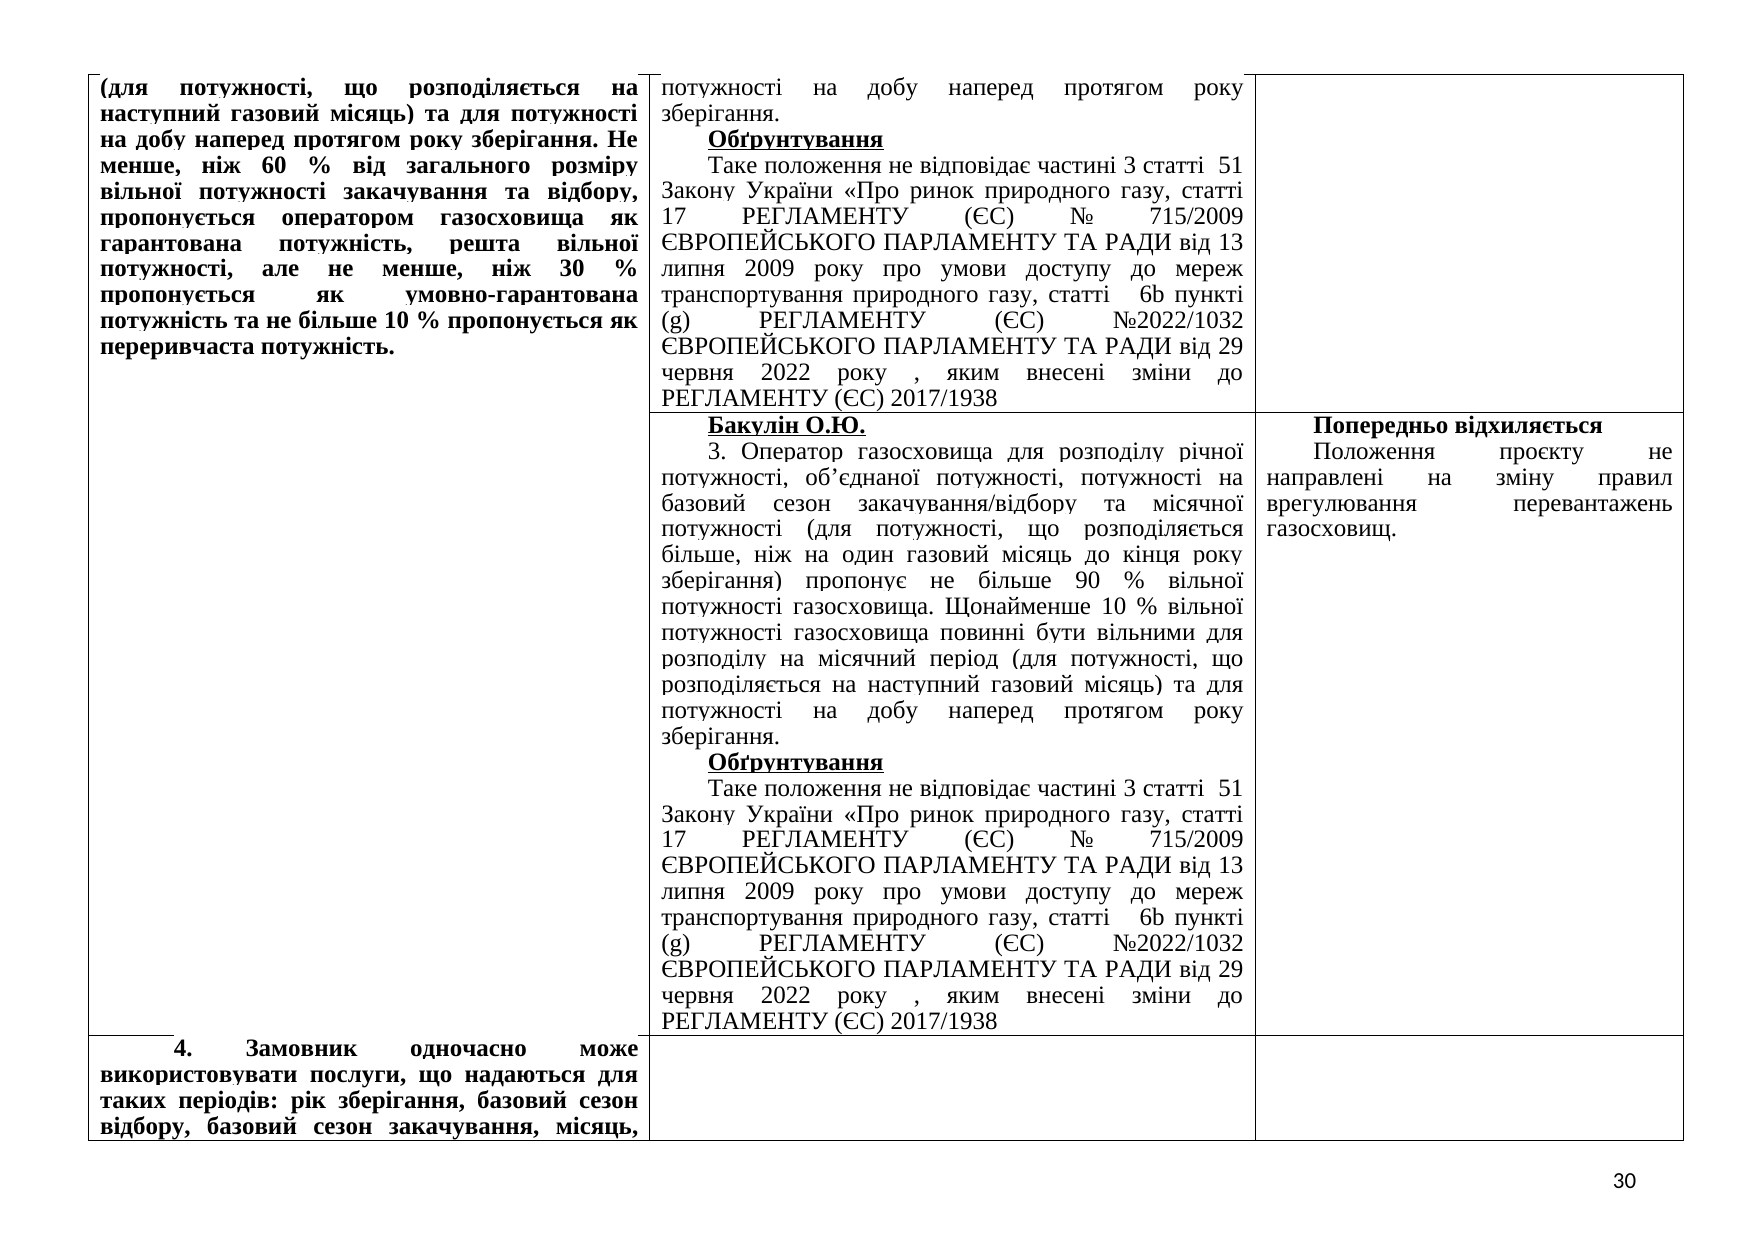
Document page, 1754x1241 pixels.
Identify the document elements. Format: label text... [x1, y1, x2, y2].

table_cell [1256, 75, 1683, 412]
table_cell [650, 75, 1255, 412]
table_cell Бакулін О.Ю. 3. Оператор газосховища для розподілу річної потужності, об’єднаної потужності, потужності на базовий сезон закачування/відбору та місячної потужності (для потужності, що розподіляється більше, ніж на один газовий місяць до кінця року зберігання) пропонує не більше 90 % вільної потужності газосховища. Щонайменше 10 % вільної потужності газосховища повинні бути вільними для розподілу на місячний період (для потужності, що розподіляється на наступний газовий місяць) та для потужності на добу наперед протягом року зберігання. Обґрунтування Таке положення не відповідає частині 3 статті 51 Закону України «Про ринок природного газу, статті 17 РЕГЛАМЕНТУ (ЄС) № 715/2009 ЄВРОПЕЙСЬКОГО ПАРЛАМЕНТУ ТА РАДИ від 13 липня 2009 року про умови доступу до мереж транспортування природного газу, статті 6b пункті (g) РЕГЛАМЕНТУ (ЄС) №2022/1032 ЄВРОПЕЙСЬКОГО ПАРЛАМЕНТУ ТА РАДИ від 29 червня 2022 року , яким внесені зміни до РЕГЛАМЕНТУ (ЄС) 2017/1938 [650, 413, 1255, 1035]
table_cell [1256, 1036, 1683, 1139]
table_cell [650, 1036, 1255, 1139]
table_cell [89, 1036, 649, 1139]
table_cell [89, 75, 649, 1035]
table_cell Попередньо відхиляється Положення проєкту не направлені на зміну правил врегулювання перевантажень газосховищ. [1256, 413, 1683, 1035]
